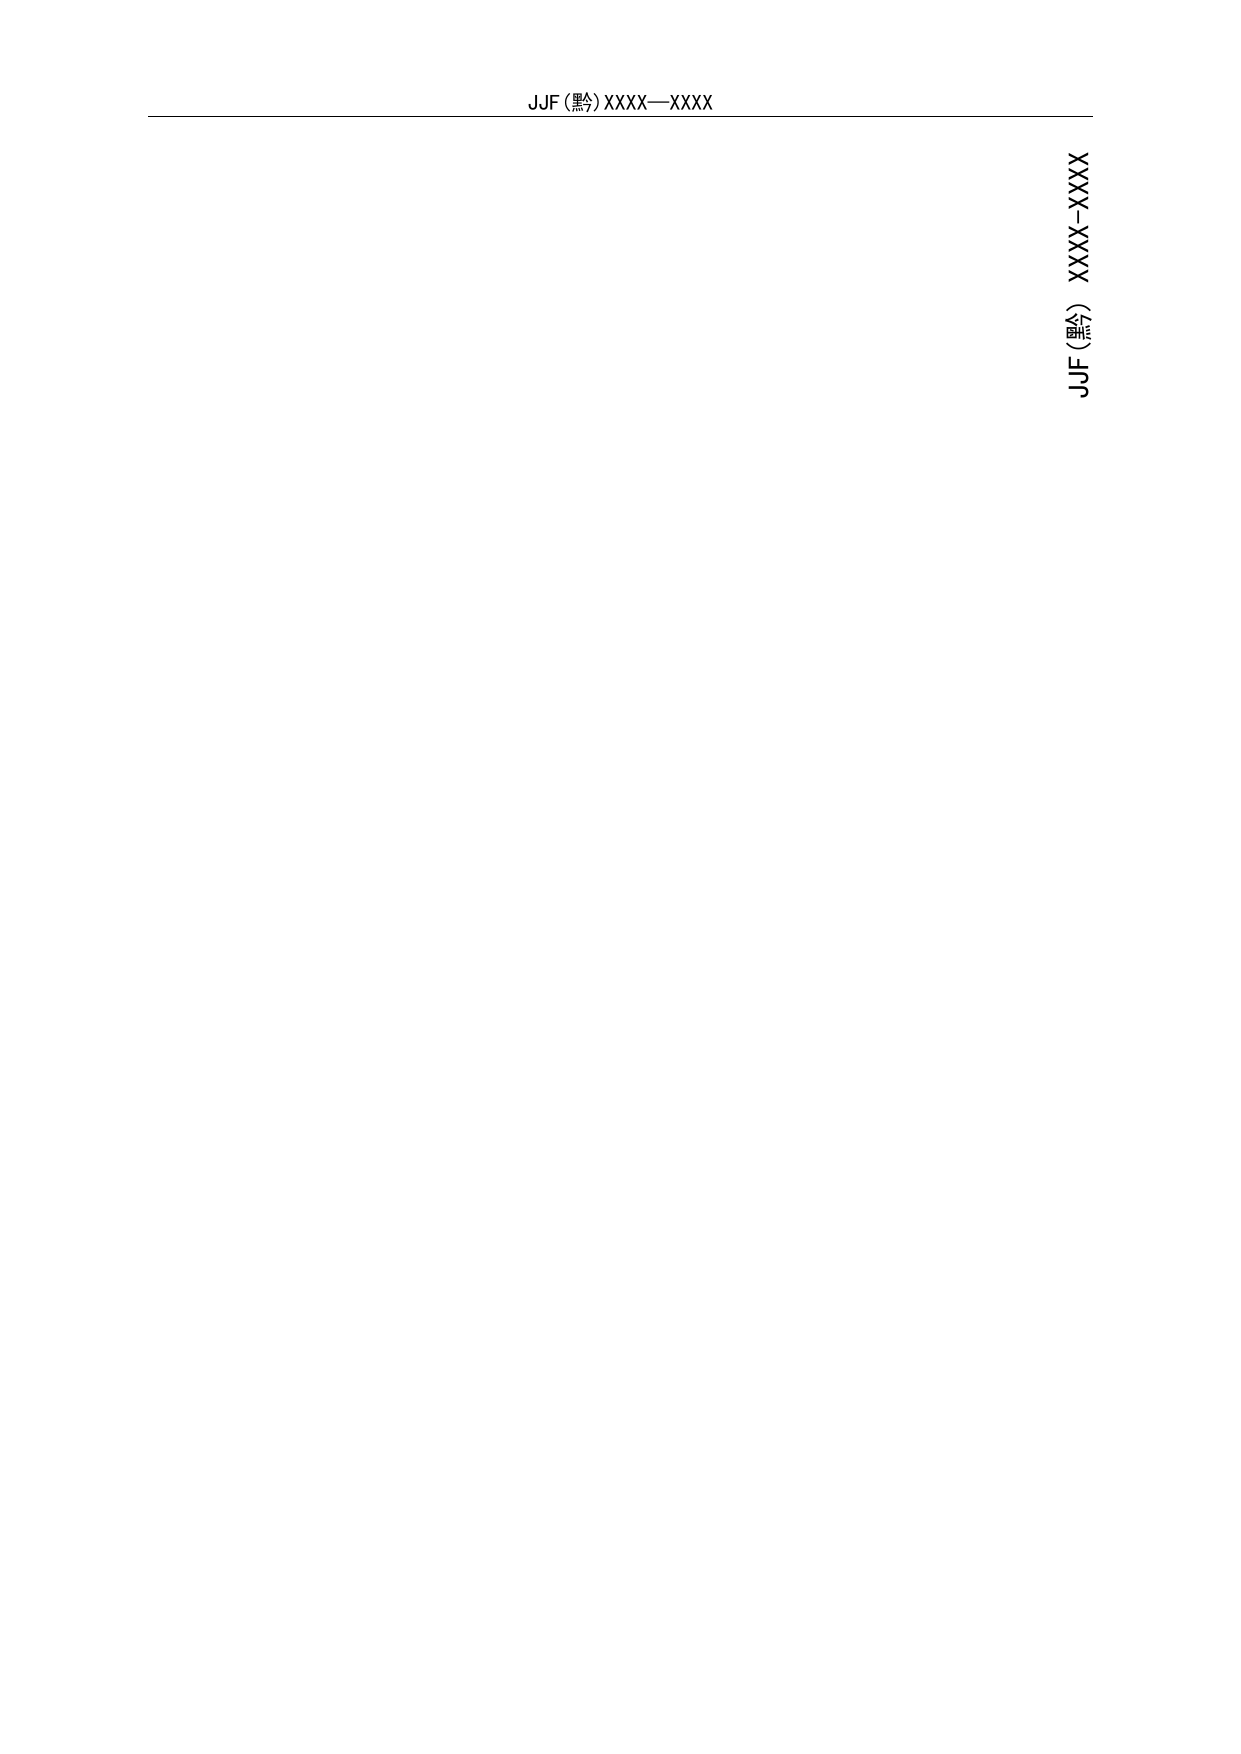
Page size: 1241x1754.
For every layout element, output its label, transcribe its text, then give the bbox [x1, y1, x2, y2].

text JJF(黔) XXXX-XXXX [148, 146, 1093, 406]
